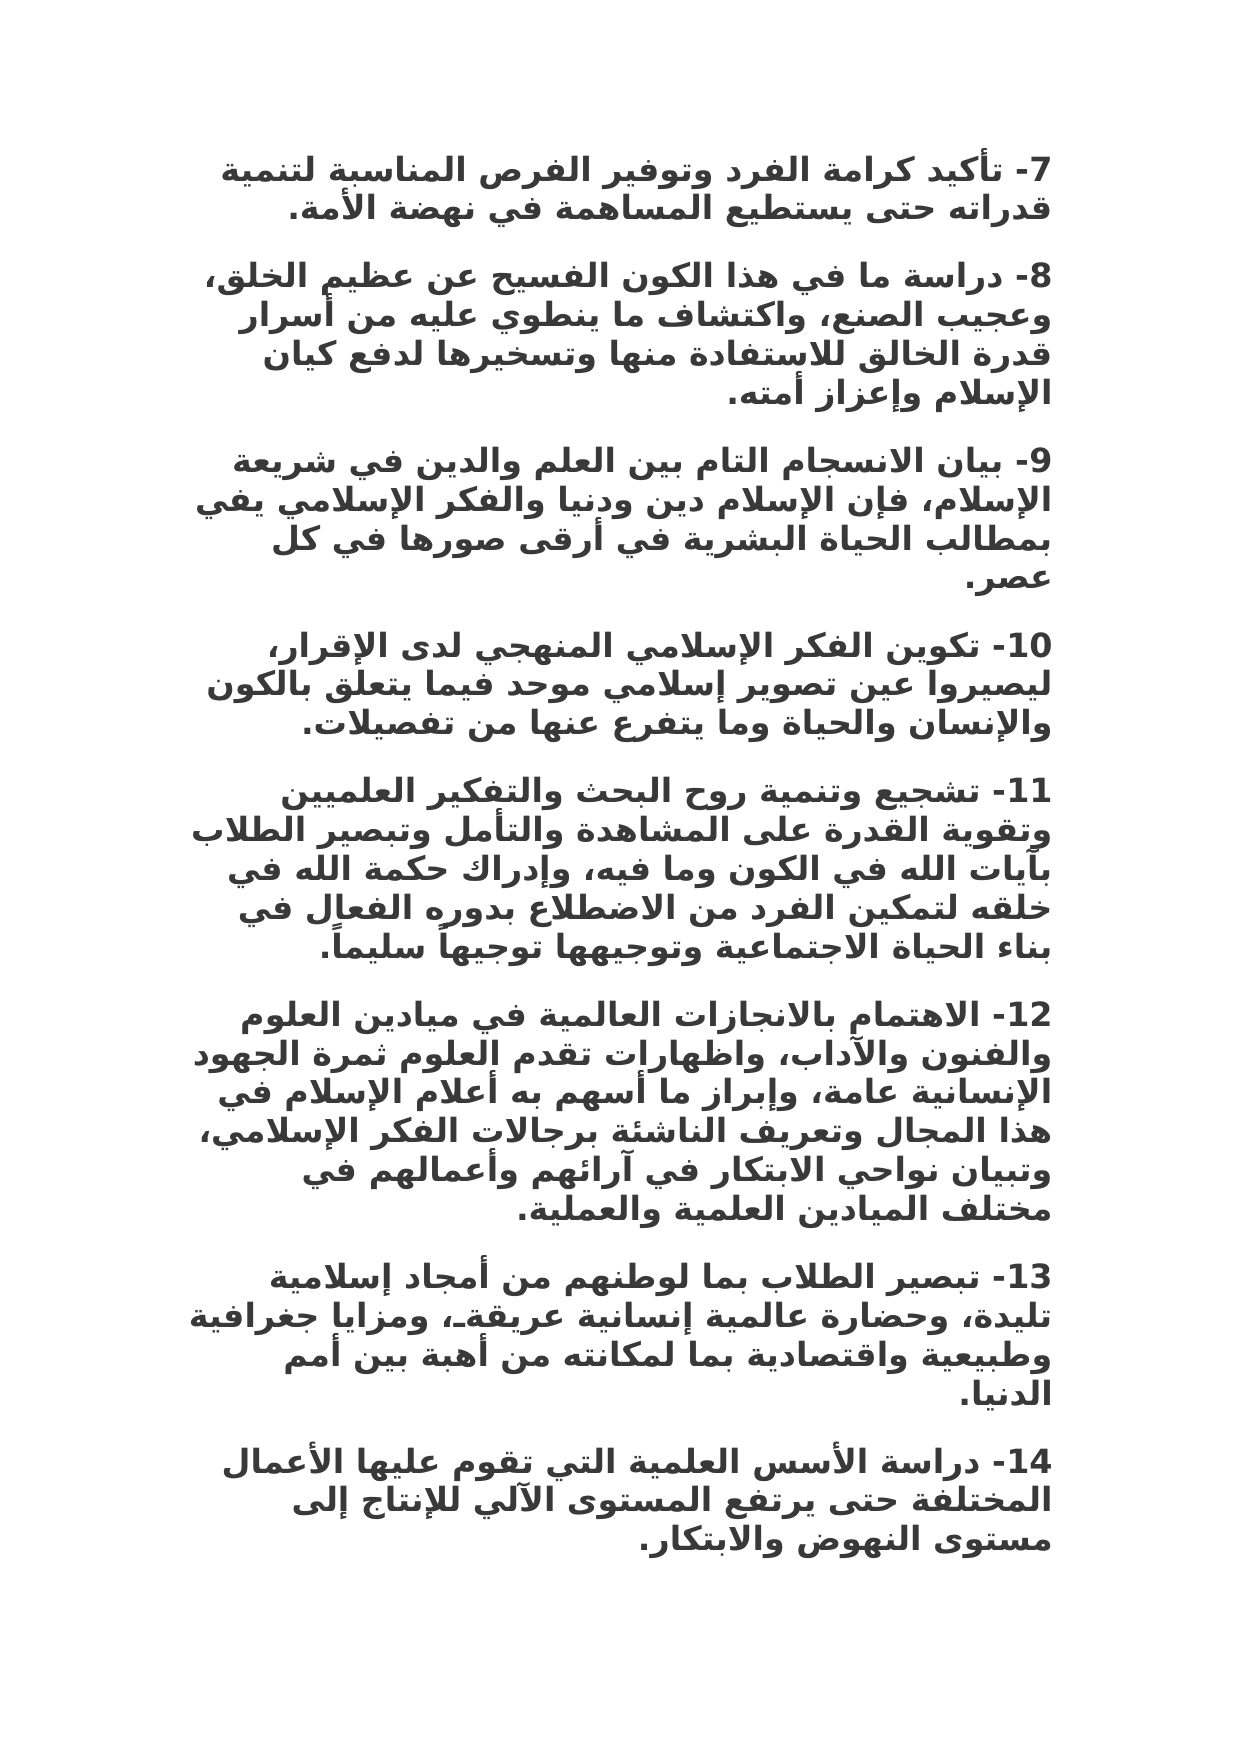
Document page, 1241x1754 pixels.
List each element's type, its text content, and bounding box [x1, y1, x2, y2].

text 7- تأكيد كرامة الفرد وتوفير الفرص المناسبة لتنمية قدراته حتى يستطيع المساهمة في نهضة الأمة. [187, 150, 1053, 228]
text 13- تبصير الطلاب بما لوطنهم من أمجاد إسلامية تليدة، وحضارة عالمية إنسانية عريقةـ، ومزايا جغرافية وطبيعية واقتصادية بما لمكانته من أهبة بين أمم الدنيا. [187, 1257, 1053, 1413]
text 9- بيان الانسجام التام بين العلم والدين في شريعة الإسلام، فإن الإسلام دين ودنيا والفكر الإسلامي يفي بمطالب الحياة البشرية في أرقى صورها في كل عصر. [187, 441, 1053, 597]
text 8- دراسة ما في هذا الكون الفسيح عن عظيم الخلق، وعجيب الصنع، واكتشاف ما ينطوي عليه من أسرار قدرة الخالق للاستفادة منها وتسخيرها لدفع كيان الإسلام وإعزاز أمته. [187, 257, 1053, 412]
text 10- تكوين الفكر الإسلامي المنهجي لدى الإقرار، ليصيروا عين تصوير إسلامي موحد فيما يتعلق بالكون والإنسان والحياة وما يتفرع عنها من تفصيلات. [187, 626, 1053, 743]
text 12- الاهتمام بالانجازات العالمية في ميادين العلوم والفنون والآداب، واظهارات تقدم العلوم ثمرة الجهود الإنسانية عامة، وإبراز ما أسهم به أعلام الإسلام في هذا المجال وتعريف الناشئة برجالات الفكر الإسلامي، وتبيان نواحي الابتكار في آرائهم وأعمالهم في مختلف الميادين العلمية والعملية. [187, 995, 1053, 1228]
text 14- دراسة الأسس العلمية التي تقوم عليها الأعمال المختلفة حتى يرتفع المستوى الآلي للإنتاج إلى مستوى النهوض والابتكار. [187, 1442, 1053, 1559]
text 11- تشجيع وتنمية روح البحث والتفكير العلميين وتقوية القدرة على المشاهدة والتأمل وتبصير الطلاب بآيات الله في الكون وما فيه، وإدراك حكمة الله في خلقه لتمكين الفرد من الاضطلاع بدوره الفعال في بناء الحياة الاجتماعية وتوجيهها توجيهاً سليماً. [187, 772, 1053, 966]
